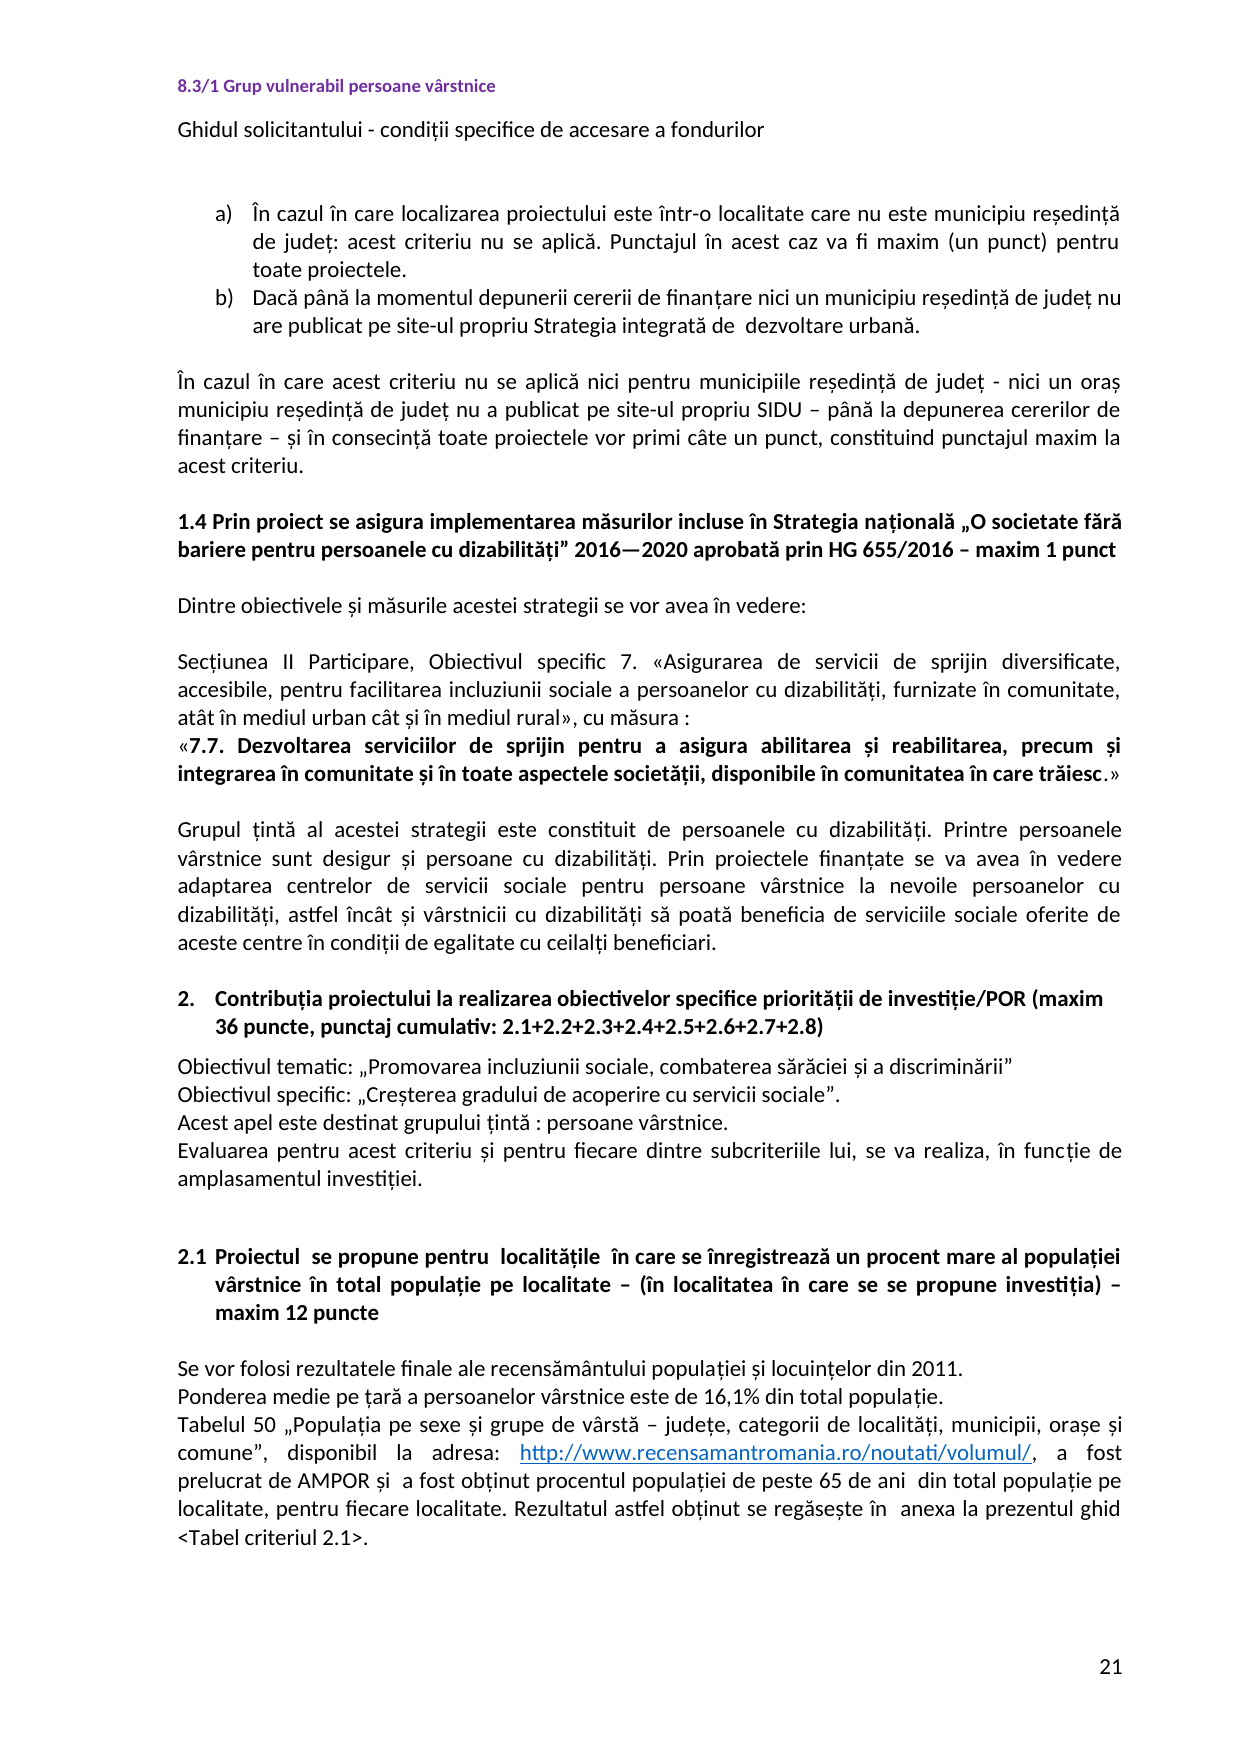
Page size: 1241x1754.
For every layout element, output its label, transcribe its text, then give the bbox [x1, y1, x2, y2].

list Grupul ţintă al acestei strategii este constituit de persoanele cu dizabilităţi. Printre persoanele vârstnice sunt desigur şi persoane cu dizabilităţi. Prin proiectele finanţate se va avea în vedere adaptarea centrelor de servicii sociale pentru persoane vârstnice la nevoile persoanelor cu dizabilităţi, astfel încât şi vârstnicii cu dizabilităţi să poată beneficia de serviciile sociale oferite de aceste centre în condiţii de egalitate cu ceilalţi beneficiari. [177, 816, 1122, 956]
list Secțiunea II Participare, Obiectivul specific 7. «Asigurarea de servicii de sprijin diversificate, accesibile, pentru facilitarea incluziunii sociale a persoanelor cu dizabilități, furnizate în comunitate, atât în mediul urban cât și în mediul rural», cu măsura : [177, 647, 1122, 732]
list Proiectul se propune pentru localităţile în care se înregistrează un procent mare al populaţiei vârstnice în total populaţie pe localitate – (în localitatea în care se se propune investiția) – maxim 12 puncte [177, 1242, 1122, 1326]
list 1.4 Prin proiect se asigura implementarea măsurilor incluse în Strategia națională „O societate fără bariere pentru persoanele cu dizabilități” 2016—2020 aprobată prin HG 655/2016 – maxim 1 punct [177, 507, 1122, 563]
list Tabelul 50 „Populaţia pe sexe şi grupe de vârstă – judeţe, categorii de localităţi, municipii, oraşe şi comune”, disponibil la adresa: http://www.recensamantromania.ro/noutati/volumul/, a fost prelucrat de AMPOR şi a fost obţinut procentul populaţiei de peste 65 de ani din total populaţie pe localitate, pentru fiecare localitate. Rezultatul astfel obținut se regăsește în anexa la prezentul ghid <Tabel criteriul 2.1>. [177, 1411, 1122, 1551]
list În cazul în care localizarea proiectului este într-o localitate care nu este municipiu reședință de județ: acest criteriu nu se aplică. Punctajul în acest caz va fi maxim (un punct) pentru toate proiectele. [215, 199, 1122, 283]
text Acest apel este destinat grupului ţintă : persoane vârstnice. [177, 1108, 1122, 1136]
list Ponderea medie pe ţară a persoanelor vârstnice este de 16,1% din total populaţie. [177, 1382, 1122, 1411]
list Dintre obiectivele şi măsurile acestei strategii se vor avea în vedere: [177, 591, 1122, 619]
list Dacă până la momentul depunerii cererii de finanţare nici un municipiu reședință de județ nu are publicat pe site-ul propriu Strategia integrată de dezvoltare urbană. [215, 283, 1122, 339]
list «7.7. Dezvoltarea serviciilor de sprijin pentru a asigura abilitarea şi reabilitarea, precum şi integrarea în comunitate şi în toate aspectele societăţii, disponibile în comunitatea în care trăiesc.» [177, 732, 1122, 788]
list Se vor folosi rezultatele finale ale recensământului populaţiei şi locuinţelor din 2011. [177, 1354, 1122, 1382]
text Contribuţia proiectului la realizarea obiectivelor specifice priorității de investiție/POR (maxim 36 puncte, punctaj cumulativ: 2.1+2.2+2.3+2.4+2.5+2.6+2.7+2.8) [177, 984, 1122, 1040]
text Obiectivul specific: „Creşterea gradului de acoperire cu servicii sociale”. [177, 1080, 1122, 1108]
text Obiectivul tematic: „Promovarea incluziunii sociale, combaterea sărăciei şi a discriminării” [177, 1052, 1122, 1080]
text Evaluarea pentru acest criteriu și pentru fiecare dintre subcriteriile lui, se va realiza, în funcţie de amplasamentul investiţiei. [177, 1136, 1122, 1192]
list În cazul în care acest criteriu nu se aplică nici pentru municipiile reședință de județ - nici un oraș municipiu reședință de județ nu a publicat pe site-ul propriu SIDU – până la depunerea cererilor de finanțare – și în consecință toate proiectele vor primi câte un punct, constituind punctajul maxim la acest criteriu. [177, 367, 1122, 479]
